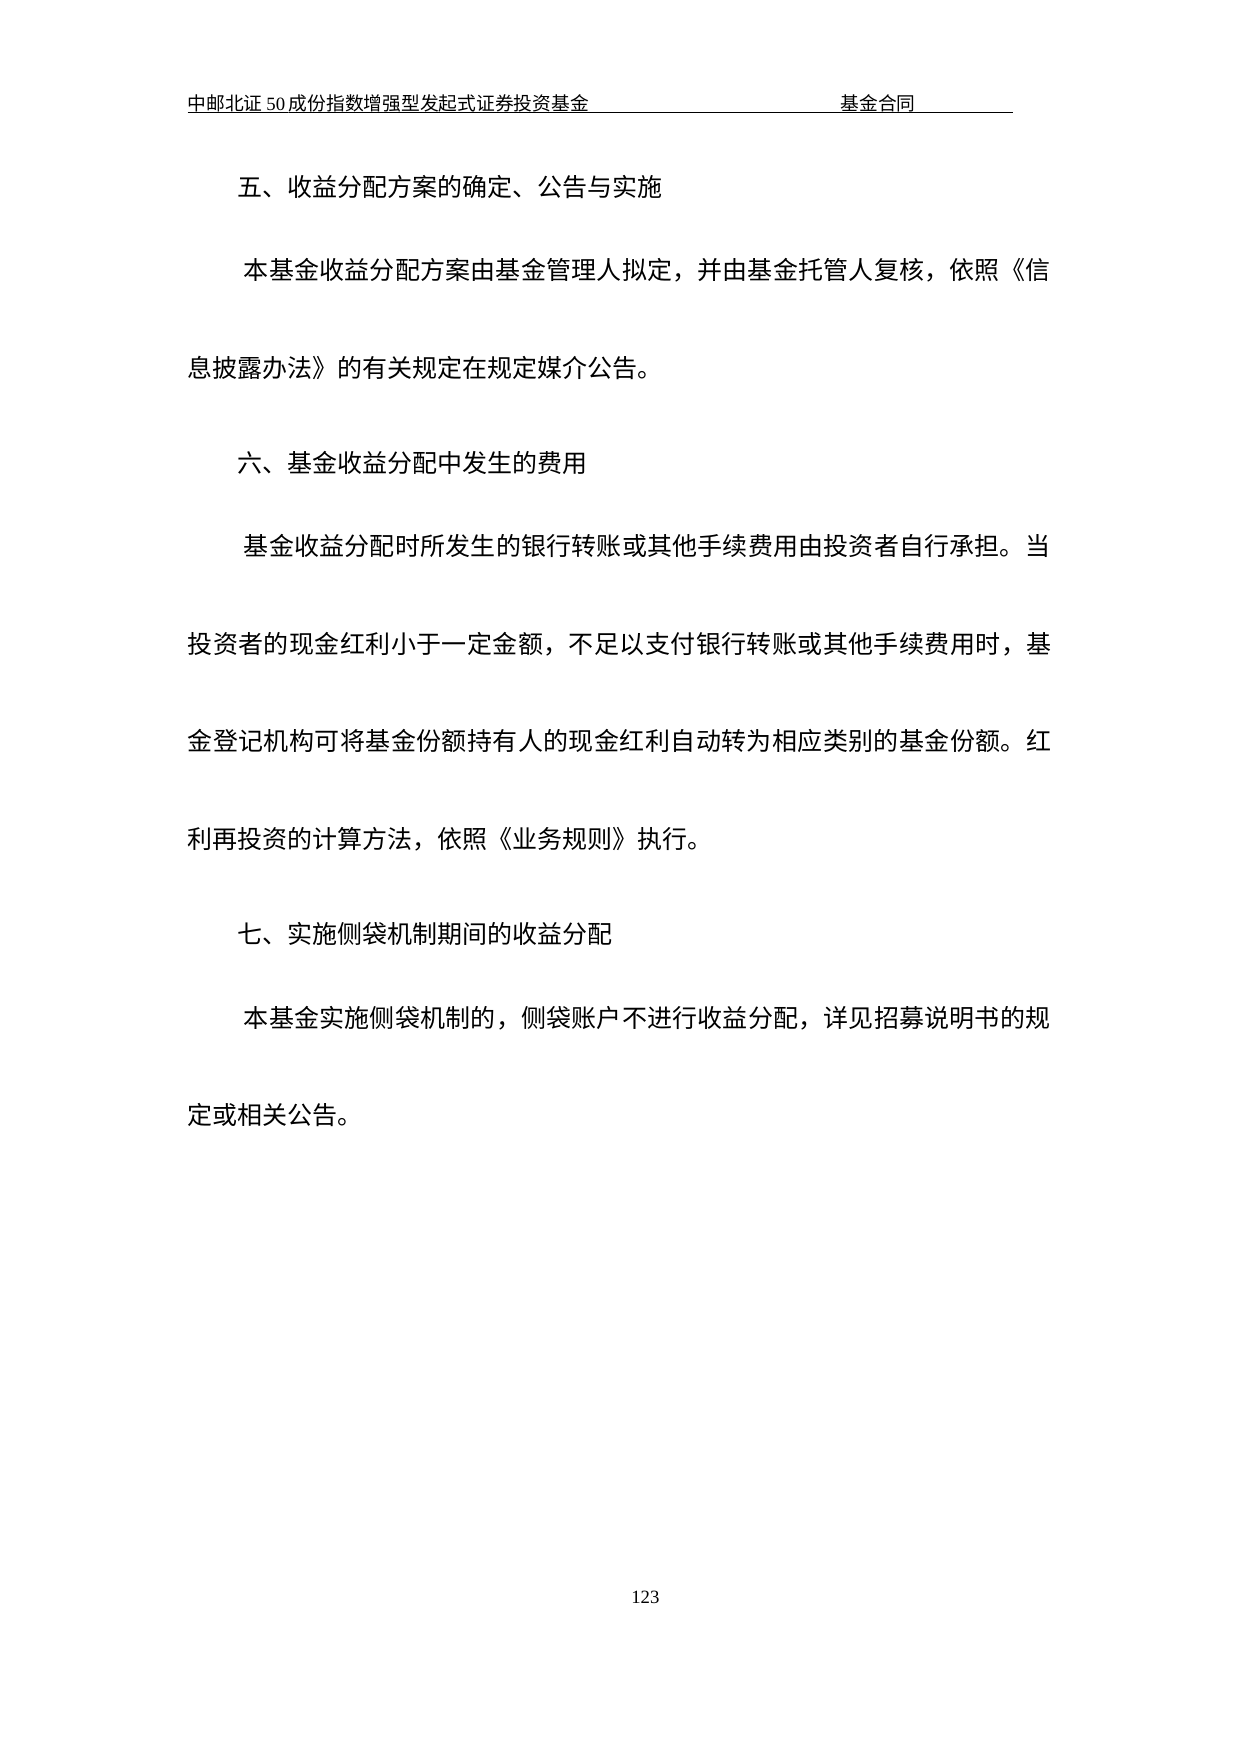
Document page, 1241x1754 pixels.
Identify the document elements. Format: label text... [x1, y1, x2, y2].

text 基金收益分配时所发生的银行转账或其他手续费用由投资者自行承担。当投资者的现金红利小于一定金额，不足以支付银行转账或其他手续费用时，基金登记机构可将基金份额持有人的现金红利自动转为相应类别的基金份额。红利再投资的计算方法，依照《业务规则》执行。 [187, 512, 1053, 870]
subtitle 六、基金收益分配中发生的费用 [187, 429, 1028, 494]
text 本基金收益分配方案由基金管理人拟定，并由基金托管人复核，依照《信息披露办法》的有关规定在规定媒介公告。 [187, 236, 1053, 399]
subtitle 七、实施侧袋机制期间的收益分配 [187, 901, 1028, 966]
text 本基金实施侧袋机制的，侧袋账户不进行收益分配，详见招募说明书的规定或相关公告。 [187, 984, 1053, 1146]
subtitle 五、收益分配方案的确定、公告与实施 [187, 153, 1028, 218]
